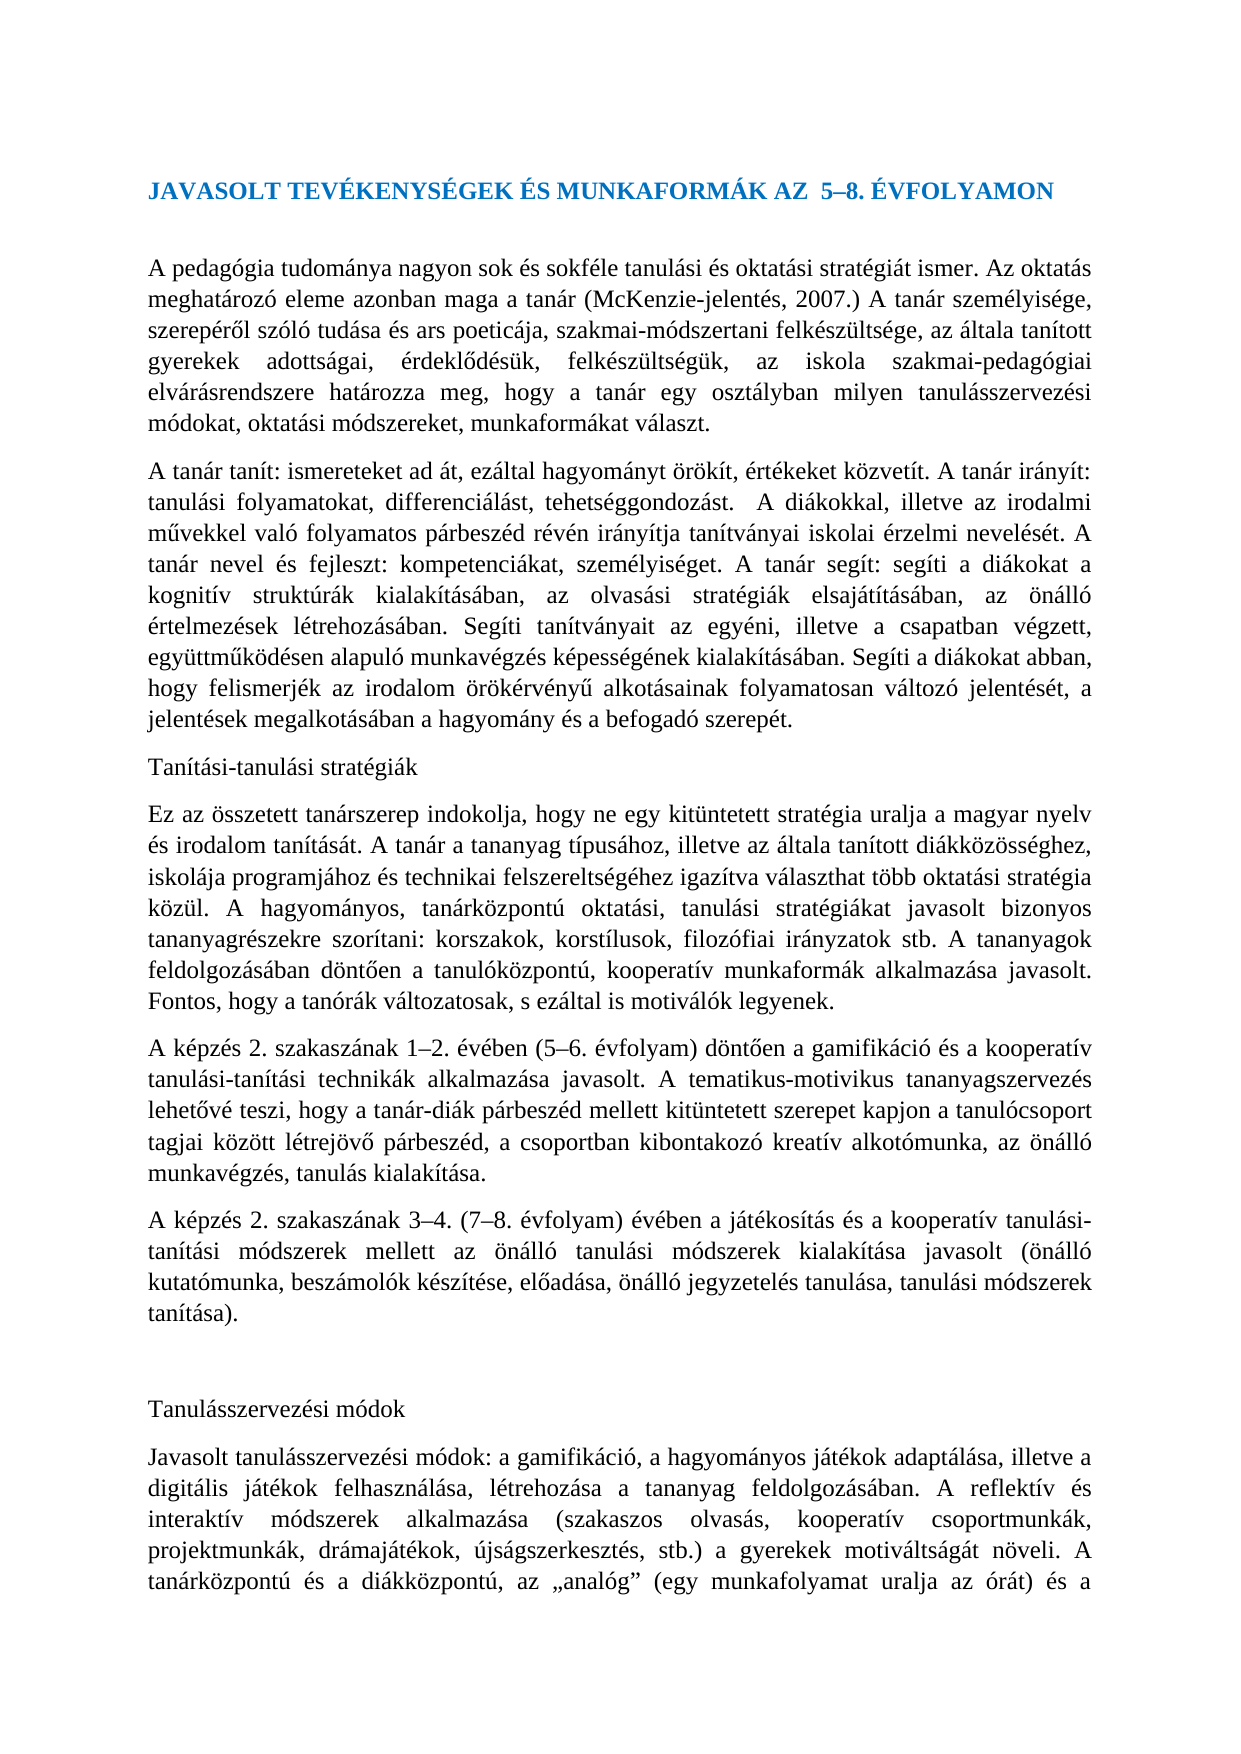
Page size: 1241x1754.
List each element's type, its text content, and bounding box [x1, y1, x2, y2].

text A tanár tanít: ismereteket ad át, ezáltal hagyományt örökít, értékeket közvetít. A tanár irányít: tanulási folyamatokat, differenciálást, tehetséggondozást. A diákokkal, illetve az irodalmi művekkel való folyamatos párbeszéd révén irányítja tanítványai iskolai érzelmi nevelését. A tanár nevel és fejleszt: kompetenciákat, személyiséget. A tanár segít: segíti a diákokat a kognitív struktúrák kialakításában, az olvasási stratégiák elsajátításában, az önálló értelmezések létrehozásában. Segíti tanítványait az egyéni, illetve a csapatban végzett, együttműködésen alapuló munkavégzés képességének kialakításában. Segíti a diákokat abban, hogy felismerjék az irodalom örökérvényű alkotásainak folyamatosan változó jelentését, a jelentések megalkotásában a hagyomány és a befogadó szerepét. [148, 456, 1093, 733]
text JAVASOLT TEVÉKENYSÉGEK ÉS MUNKAFORMÁK AZ 5–8. ÉVFOLYAMON [148, 176, 1093, 205]
text A képzés 2. szakaszának 3–4. (7–8. évfolyam) évében a játékosítás és a kooperatív tanulási-tanítási módszerek mellett az önálló tanulási módszerek kialakítása javasolt (önálló kutatómunka, beszámolók készítése, előadása, önálló jegyzetelés tanulása, tanulási módszerek tanítása). [148, 1205, 1093, 1327]
text A képzés 2. szakaszának 1–2. évében (5–6. évfolyam) döntően a gamifikáció és a kooperatív tanulási-tanítási technikák alkalmazása javasolt. A tematikus-motivikus tananyagszervezés lehetővé teszi, hogy a tanár-diák párbeszéd mellett kitüntetett szerepet kapjon a tanulócsoport tagjai között létrejövő párbeszéd, a csoportban kibontakozó kreatív alkotómunka, az önálló munkavégzés, tanulás kialakítása. [148, 1033, 1093, 1186]
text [148, 1442, 1093, 1594]
text Ez az összetett tanárszerep indokolja, hogy ne egy kitüntetett stratégia uralja a magyar nyelv és irodalom tanítását. A tanár a tananyag típusához, illetve az általa tanított diákközösséghez, iskolája programjához és technikai felszereltségéhez igazítva választhat több oktatási stratégia közül. A hagyományos, tanárközpontú oktatási, tanulási stratégiákat javasolt bizonyos tananyagrészekre szorítani: korszakok, korstílusok, filozófiai irányzatok stb. A tananyagok feldolgozásában döntően a tanulóközpontú, kooperatív munkaformák alkalmazása javasolt. Fontos, hogy a tanórák változatosak, s ezáltal is motiválók legyenek. [148, 799, 1093, 1014]
text A pedagógia tudománya nagyon sok és sokféle tanulási és oktatási stratégiát ismer. Az oktatás meghatározó eleme azonban maga a tanár (McKenzie-jelentés, 2007.) A tanár személyisége, szerepéről szóló tudása és ars poeticája, szakmai-módszertani felkészültsége, az általa tanított gyerekek adottságai, érdeklődésük, felkészültségük, az iskola szakmai-pedagógiai elvárásrendszere határozza meg, hogy a tanár egy osztályban milyen tanulásszervezési módokat, oktatási módszereket, munkaformákat választ. [148, 253, 1093, 437]
text Tanítási-tanulási stratégiák [148, 752, 1093, 781]
text Tanulásszervezési módok [148, 1394, 1093, 1423]
